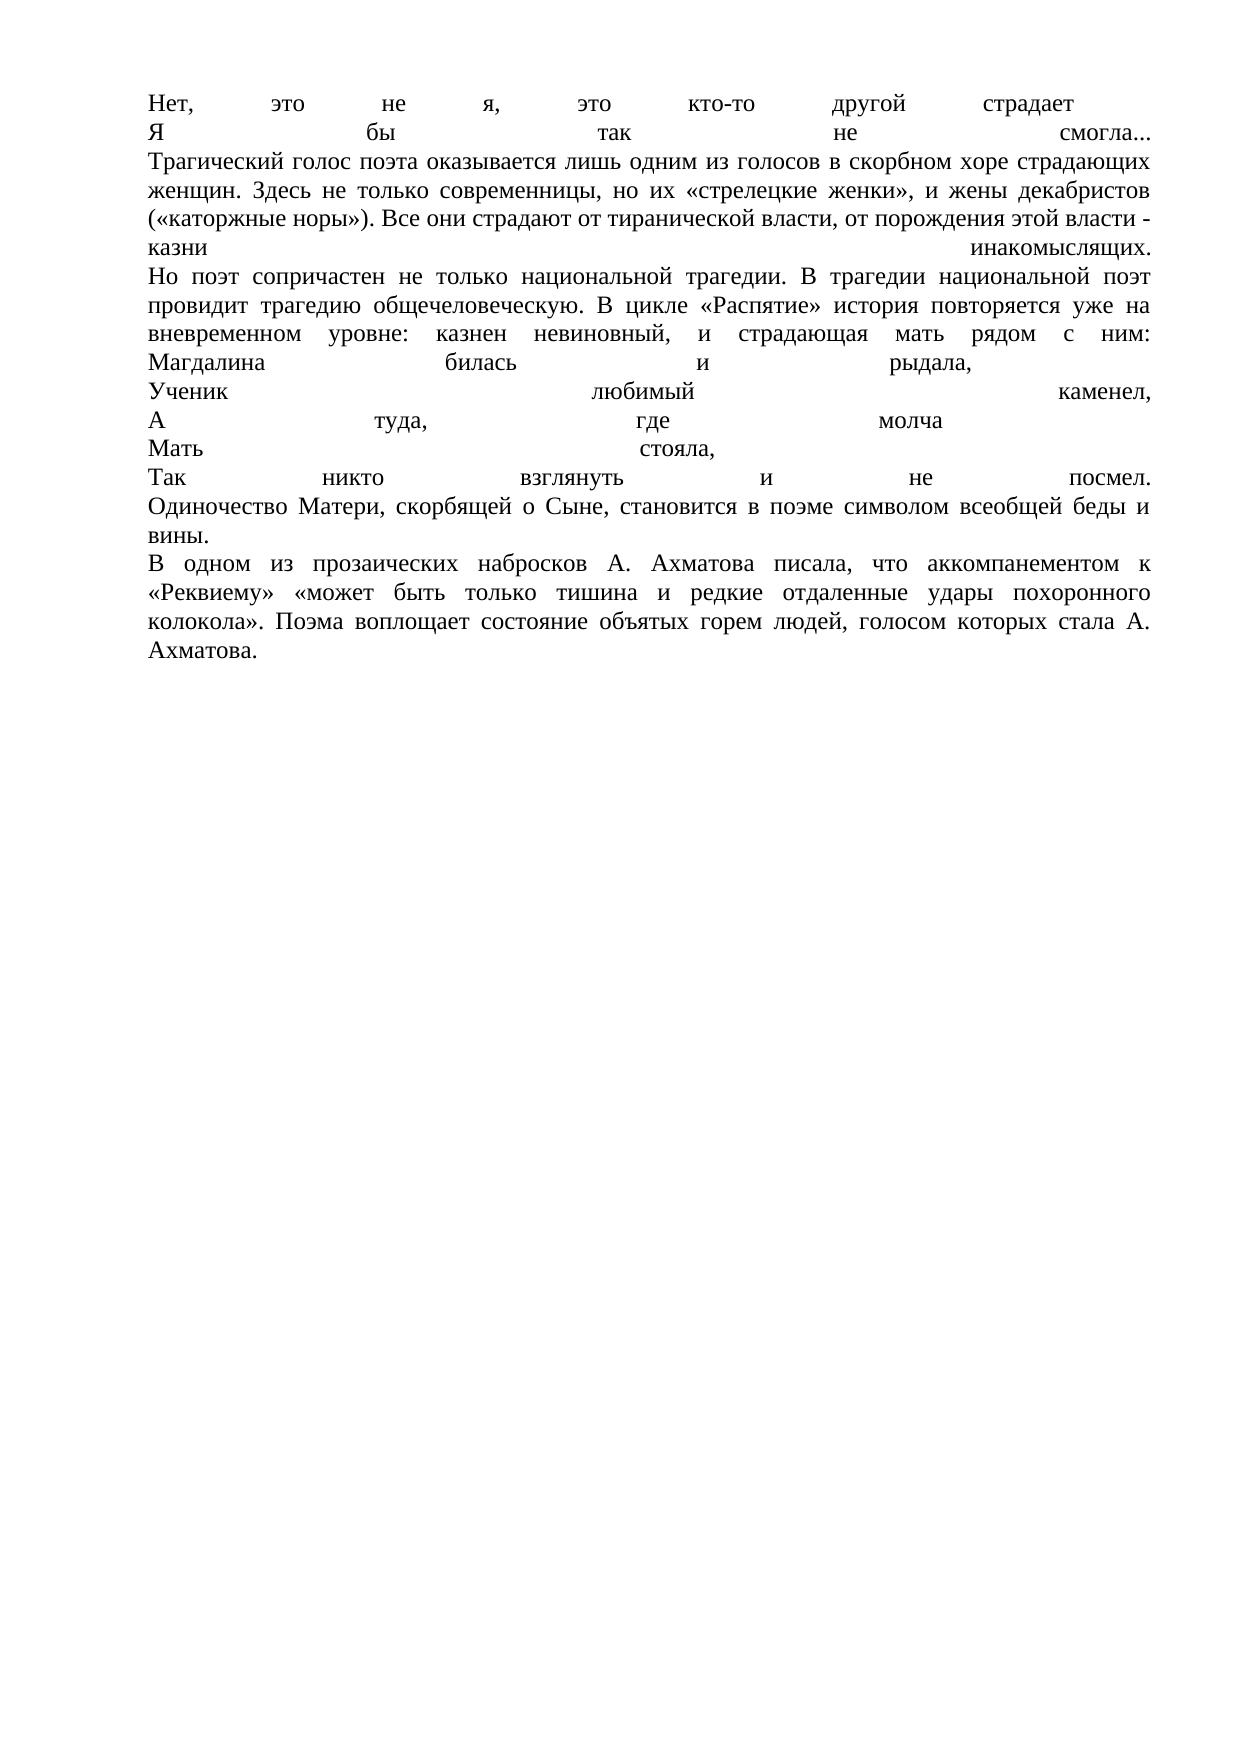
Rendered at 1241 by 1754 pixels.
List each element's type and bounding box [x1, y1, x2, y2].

text [148, 88, 1152, 663]
